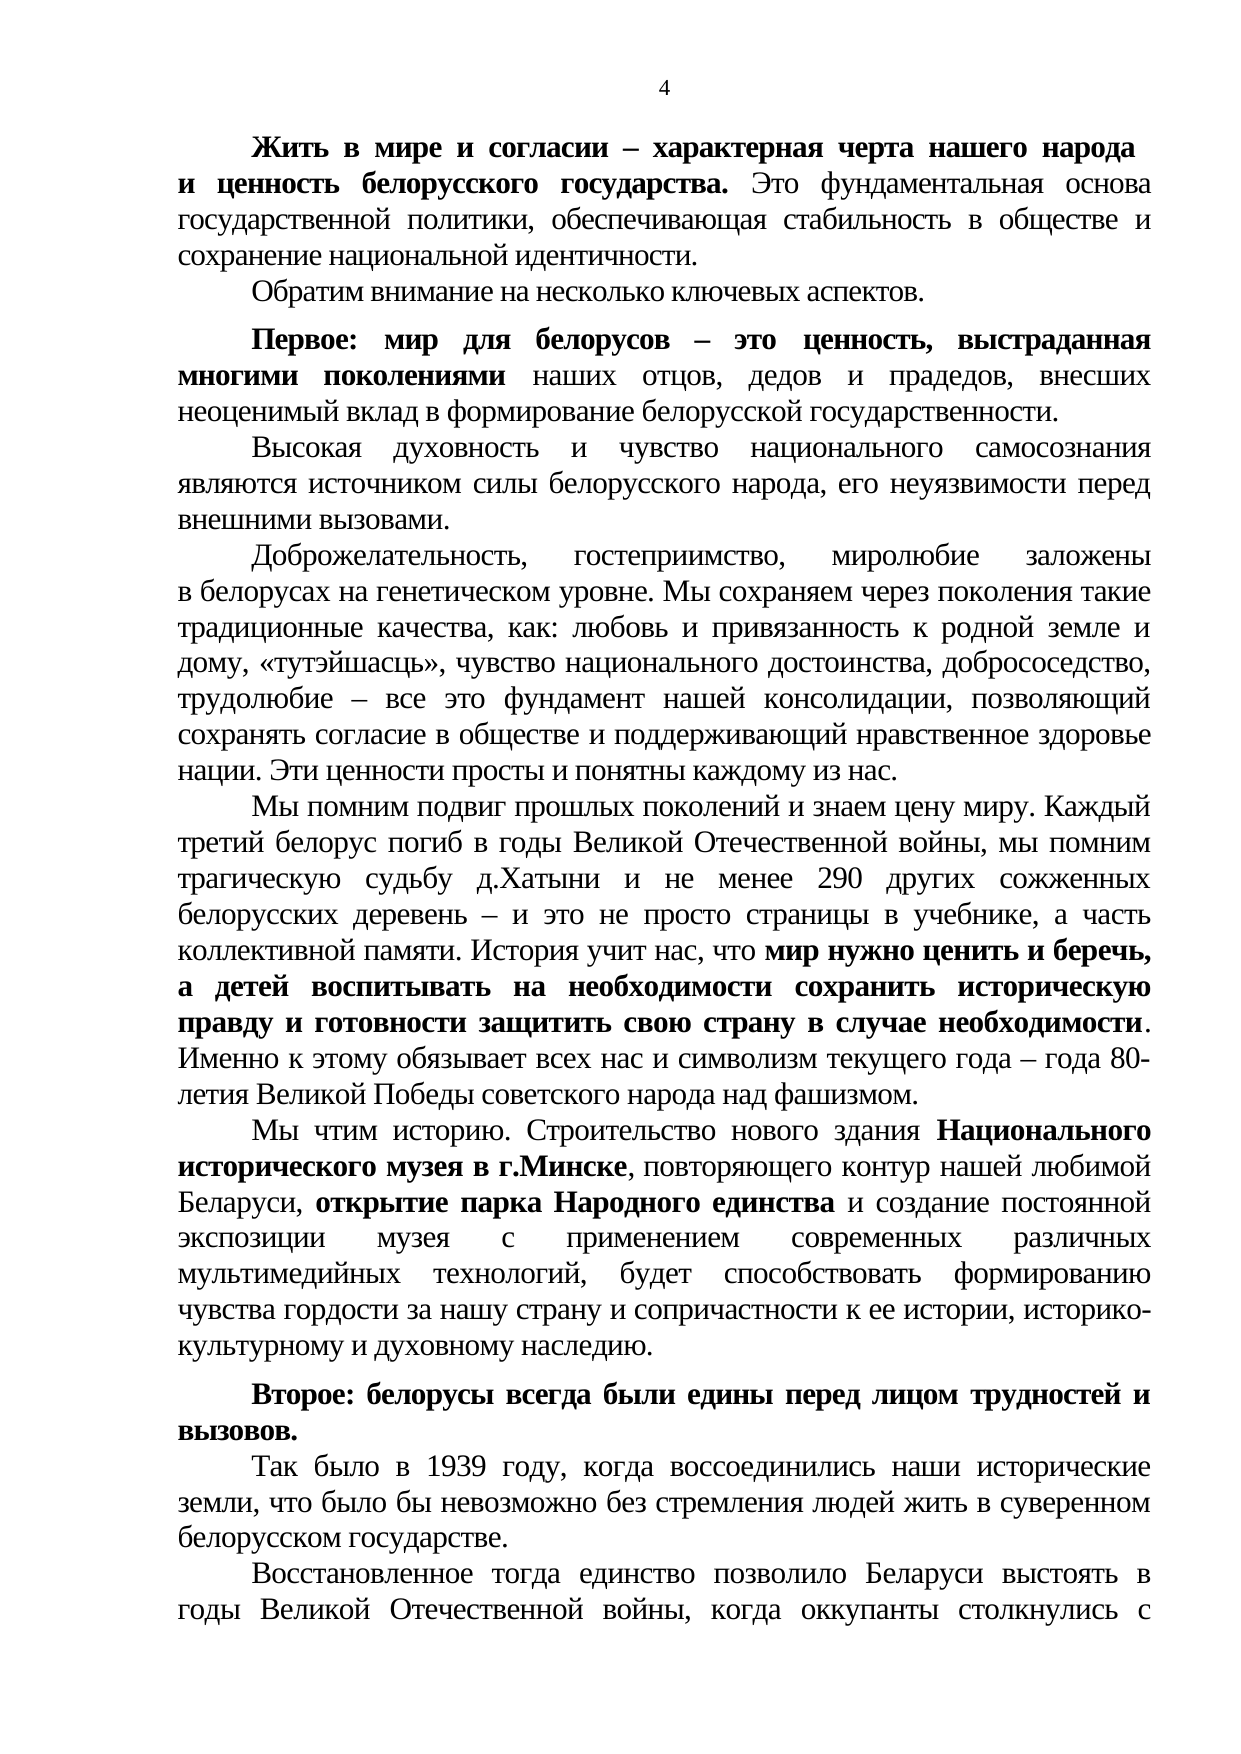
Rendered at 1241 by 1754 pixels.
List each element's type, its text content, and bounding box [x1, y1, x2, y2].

text Доброжелательность, гостеприимство, миролюбие заложены в белорусах на генетическом уровне. Мы сохраняем через поколения такие традиционные качества, как: любовь и привязанность к родной земле и дому, «тутэйшасць», чувство национального достоинства, добрососедство, трудолюбие – все это фундамент нашей консолидации, позволяющий сохранять согласие в обществе и поддерживающий нравственное здоровье нации. Эти ценности просты и понятны каждому из нас. [177, 536, 1152, 787]
text Жить в мире и согласии – характерная черта нашего народа и ценность белорусского государства. Это фундаментальная основа государственной политики, обеспечивающая стабильность в обществе и сохранение национальной идентичности. [177, 128, 1152, 272]
text Второе: белорусы всегда были едины перед лицом трудностей и вызовов. [177, 1375, 1152, 1447]
text Мы чтим историю. Строительство нового здания Национального исторического музея в г.Минске, повторяющего контур нашей любимой Беларуси, открытие парка Народного единства и создание постоянной экспозиции музея с применением современных различных мультимедийных технологий, будет способствовать формированию чувства гордости за нашу страну и сопричастности к ее истории, историко-культурному и духовному наследию. [177, 1111, 1152, 1362]
text Обратим внимание на несколько ключевых аспектов. [177, 272, 1152, 308]
text Первое: мир для белорусов – это ценность, выстраданная многими поколениями наших отцов, дедов и прадедов, внесших неоценимый вклад в формирование белорусской государственности. [177, 320, 1152, 428]
text Высокая духовность и чувство национального самосознания являются источником силы белорусского народа, его неуязвимости перед внешними вызовами. [177, 428, 1152, 536]
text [177, 1555, 1152, 1627]
text Так было в 1939 году, когда воссоединились наши исторические земли, что было бы невозможно без стремления людей жить в суверенном белорусском государстве. [177, 1447, 1152, 1555]
text Мы помним подвиг прошлых поколений и знаем цену миру. Каждый третий белорус погиб в годы Великой Отечественной войны, мы помним трагическую судьбу д.Хатыни и не менее 290 других сожженных белорусских деревень – и это не просто страницы в учебнике, а часть коллективной памяти. История учит нас, что мир нужно ценить и беречь, а детей воспитывать на необходимости сохранить историческую правду и готовности защитить свою страну в случае необходимости. Именно к этому обязывает всех нас и символизм текущего года – года 80-летия Великой Победы советского народа над фашизмом. [177, 787, 1152, 1111]
